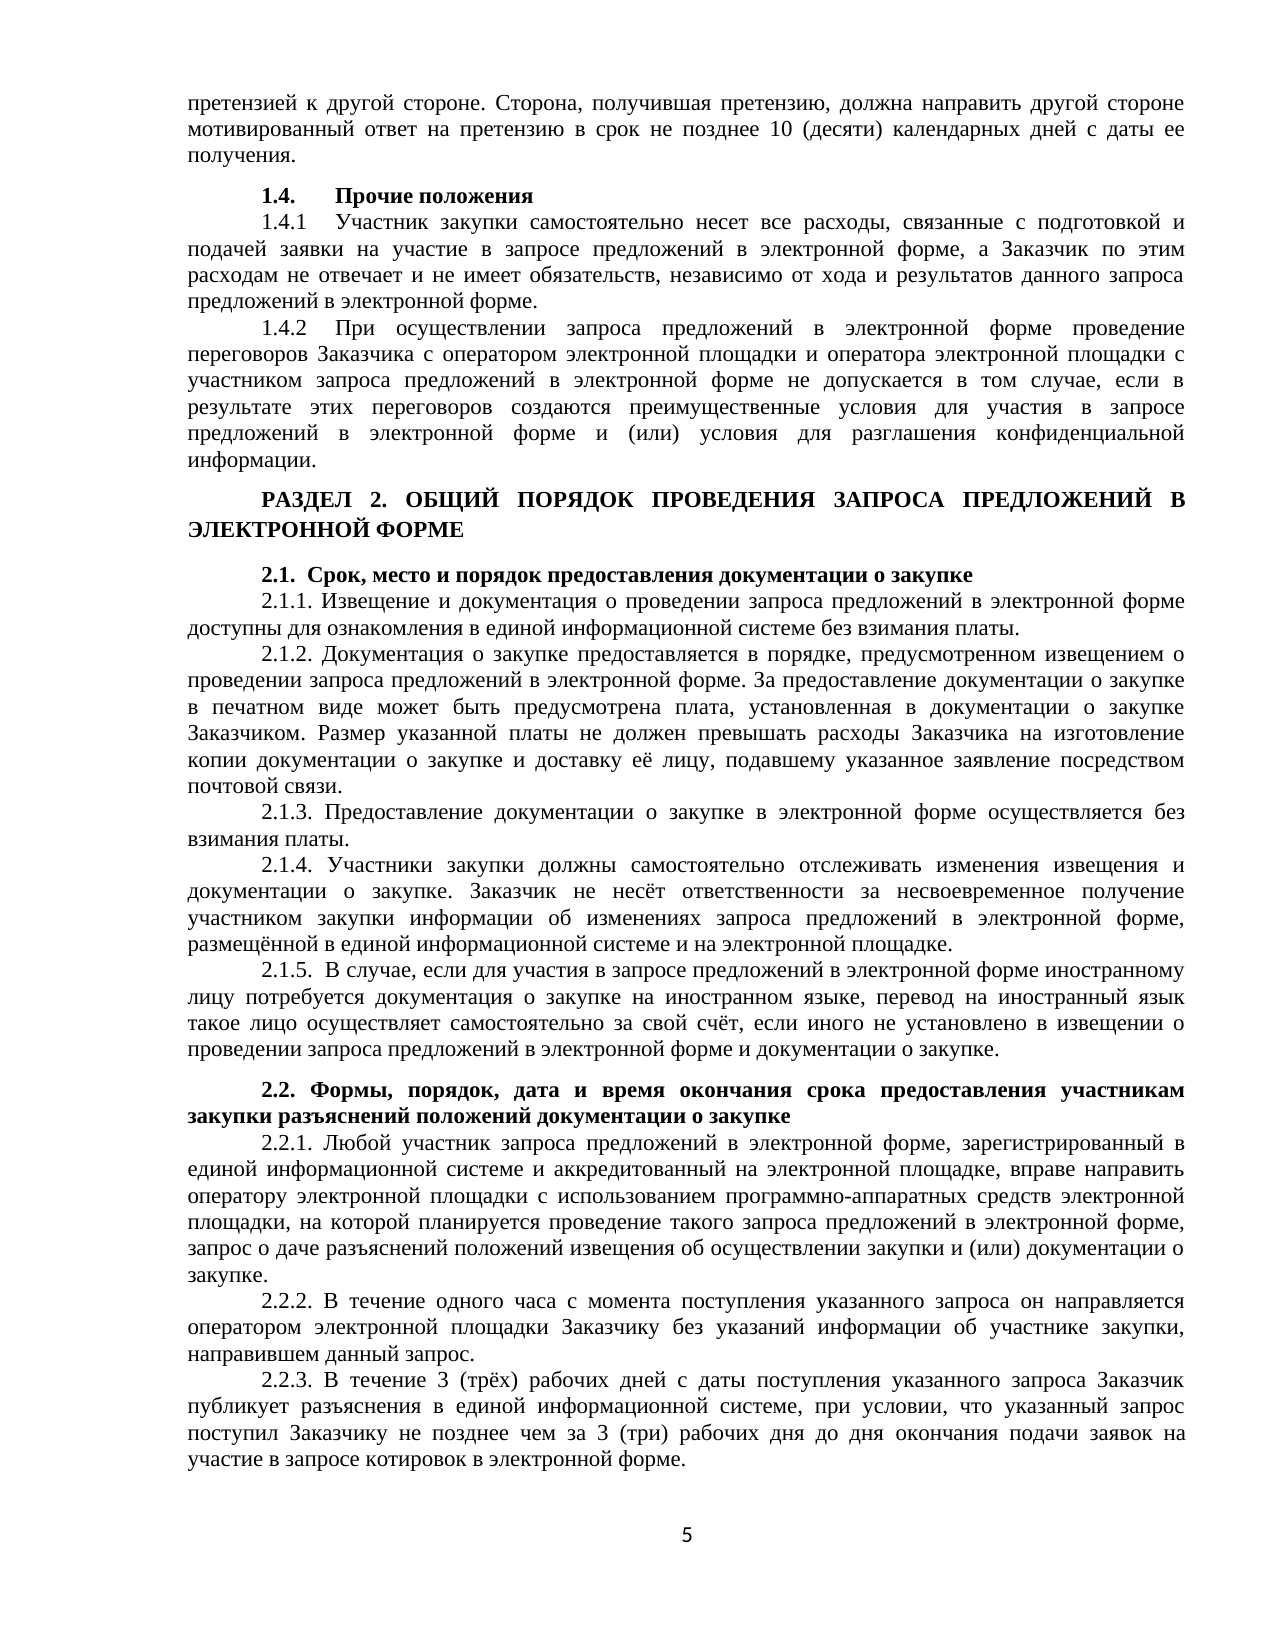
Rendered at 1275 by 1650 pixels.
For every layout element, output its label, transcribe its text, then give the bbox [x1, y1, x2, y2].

text 1.4.1 Участник закупки самостоятельно несет все расходы, связанные с подготовкой и подачей заявки на участие в запросе предложений в электронной форме, а Заказчик по этим расходам не отвечает и не имеет обязательств, независимо от хода и результатов данного запроса предложений в электронной форме. [187, 208, 1186, 314]
text 1.4. Прочие положения [187, 182, 1186, 208]
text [187, 89, 1186, 168]
text 2.1. Срок, место и порядок предоставления документации о закупке [187, 561, 1186, 587]
text 2.2.3. В течение 3 (трёх) рабочих дней с даты поступления указанного запроса Заказчик публикует разъяснения в единой информационной системе, при условии, что указанный запрос поступил Заказчику не позднее чем за 3 (три) рабочих дня до дня окончания подачи заявок на участие в запросе котировок в электронной форме. [187, 1366, 1186, 1472]
text РАЗДЕЛ 2. ОБЩИЙ ПОРЯДОК ПРОВЕДЕНИЯ ЗАПРОСА ПРЕДЛОЖЕНИЙ В ЭЛЕКТРОННОЙ ФОРМЕ [187, 486, 1186, 543]
text 2.1.2. Документация о закупке предоставляется в порядке, предусмотренном извещением о проведении запроса предложений в электронной форме. За предоставление документации о закупке в печатном виде может быть предусмотрена плата, установленная в документации о закупке Заказчиком. Размер указанной платы не должен превышать расходы Заказчика на изготовление копии документации о закупке и доставку её лицу, подавшему указанное заявление посредством почтовой связи. [187, 640, 1186, 798]
text 2.2.2. В течение одного часа с момента поступления указанного запроса он направляется оператором электронной площадки Заказчику без указаний информации об участнике закупки, направившем данный запрос. [187, 1287, 1186, 1366]
text 2.1.1. Извещение и документация о проведении запроса предложений в электронной форме доступны для ознакомления в единой информационной системе без взимания платы. [187, 587, 1186, 640]
text 2.1.5. В случае, если для участия в запросе предложений в электронной форме иностранному лицу потребуется документация о закупке на иностранном языке, перевод на иностранный язык такое лицо осуществляет самостоятельно за свой счёт, если иного не установлено в извещении о проведении запроса предложений в электронной форме и документации о закупке. [187, 956, 1186, 1062]
text 2.1.4. Участники закупки должны самостоятельно отслеживать изменения извещения и документации о закупке. Заказчик не несёт ответственности за несвоевременное получение участником закупки информации об изменениях запроса предложений в электронной форме, размещённой в единой информационной системе и на электронной площадке. [187, 851, 1186, 956]
text 1.4.2 При осуществлении запроса предложений в электронной форме проведение переговоров Заказчика с оператором электронной площадки и оператора электронной площадки с участником запроса предложений в электронной форме не допускается в том случае, если в результате этих переговоров создаются преимущественные условия для участия в запросе предложений в электронной форме и (или) условия для разглашения конфиденциальной информации. [187, 314, 1186, 472]
text 2.1.3. Предоставление документации о закупке в электронной форме осуществляется без взимания платы. [187, 798, 1186, 851]
text 2.2. Формы, порядок, дата и время окончания срока предоставления участникам закупки разъяснений положений документации о закупке [187, 1076, 1186, 1129]
text 2.2.1. Любой участник запроса предложений в электронной форме, зарегистрированный в единой информационной системе и аккредитованный на электронной площадке, вправе направить оператору электронной площадки с использованием программно-аппаратных средств электронной площадки, на которой планируется проведение такого запроса предложений в электронной форме, запрос о даче разъяснений положений извещения об осуществлении закупки и (или) документации о закупке. [187, 1129, 1186, 1287]
